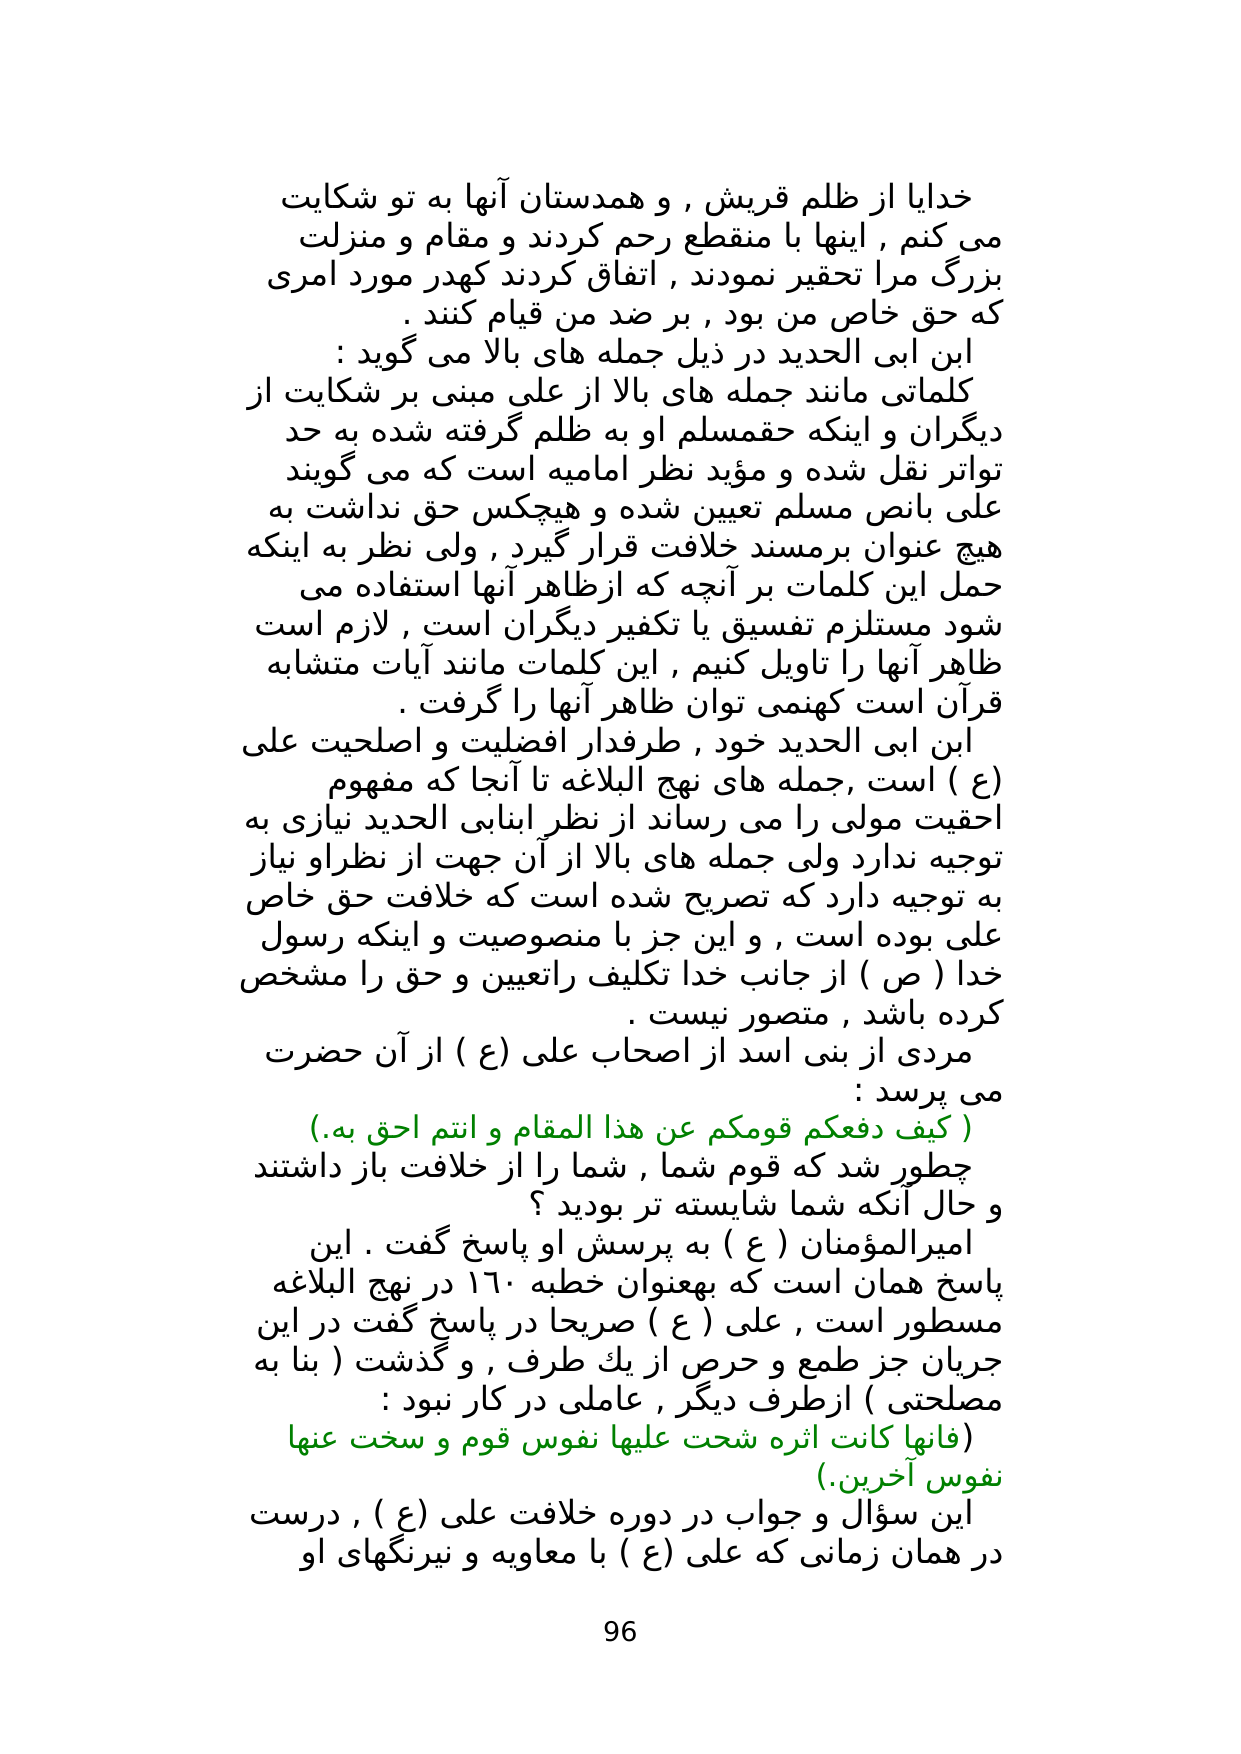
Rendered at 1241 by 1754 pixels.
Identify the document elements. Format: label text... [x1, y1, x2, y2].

text (فانها كانت اثره شحت عليها نفوس قوم و سخت عنها نفوس آخرين.) [236, 1418, 1004, 1493]
text ( كيف دفعكم قومكم عن هذا المقام و انتم احق به.) [236, 1110, 1004, 1146]
text ابن ابى الحديد در ذيل جمله هاى بالا مى گويد : [236, 333, 1004, 371]
text مردى از بنى اسد از اصحاب على (ع ) از آن حضرت مى پرسد : [236, 1032, 1004, 1110]
text چطور شد كه قوم شما , شما را از خلافت باز داشتند و حال آنكه شما شايسته تر بوديد ؟ [236, 1146, 1004, 1224]
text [236, 1493, 1004, 1571]
text اميرالمؤمنان ( ع ) به پرسش او پاسخ گفت . اين پاسخ همان است كه بهعنوان خطبه ١٦٠ در نهج البلاغه مسطور است , على ( ع ) صريحا در پاسخ گفت در اين جريان جز طمع و حرص از يك طرف , و گذشت ( بنا به مصلحتى ) ازطرف ديگر , عاملى در كار نبود : [236, 1224, 1004, 1418]
text خدايا از ظلم قريش , و همدستان آنها به تو شكايت مى كنم , اينها با منقطع رحم كردند و مقام و منزلت بزرگ مرا تحقير نمودند , اتفاق كردند كهدر مورد امرى كه حق خاص من بود , بر ضد من قيام كنند . [236, 177, 1004, 333]
text كلماتى مانند جمله هاى بالا از على مبنى بر شكايت از ديگران و اينكه حقمسلم او به ظلم گرفته شده به حد تواتر نقل شده و مؤيد نظر اماميه است كه مى گويند على بانص مسلم تعيين شده و هيچكس حق نداشت به هيچ عنوان برمسند خلافت قرار گيرد , ولى نظر به اينكه حمل اين كلمات بر آنچه كه ازظاهر آنها استفاده مى شود مستلزم تفسيق يا تكفير ديگران است , لازم است ظاهر آنها را تاويل كنيم , اين كلمات مانند آيات متشابه قرآن است كهنمى توان ظاهر آنها را گرفت . [236, 371, 1004, 721]
text ابن ابى الحديد خود , طرفدار افضليت و اصلحيت على (ع ) است ,جمله هاى نهج البلاغه تا آنجا كه مفهوم احقيت مولى را مى رساند از نظر ابنابى الحديد نيازى به توجيه ندارد ولى جمله هاى بالا از آن جهت از نظراو نياز به توجيه دارد كه تصريح شده است كه خلافت حق خاص على بوده است , و اين جز با منصوصيت و اينكه رسول خدا ( ص ) از جانب خدا تكليف راتعيين و حق را مشخص كرده باشد , متصور نيست . [236, 721, 1004, 1032]
